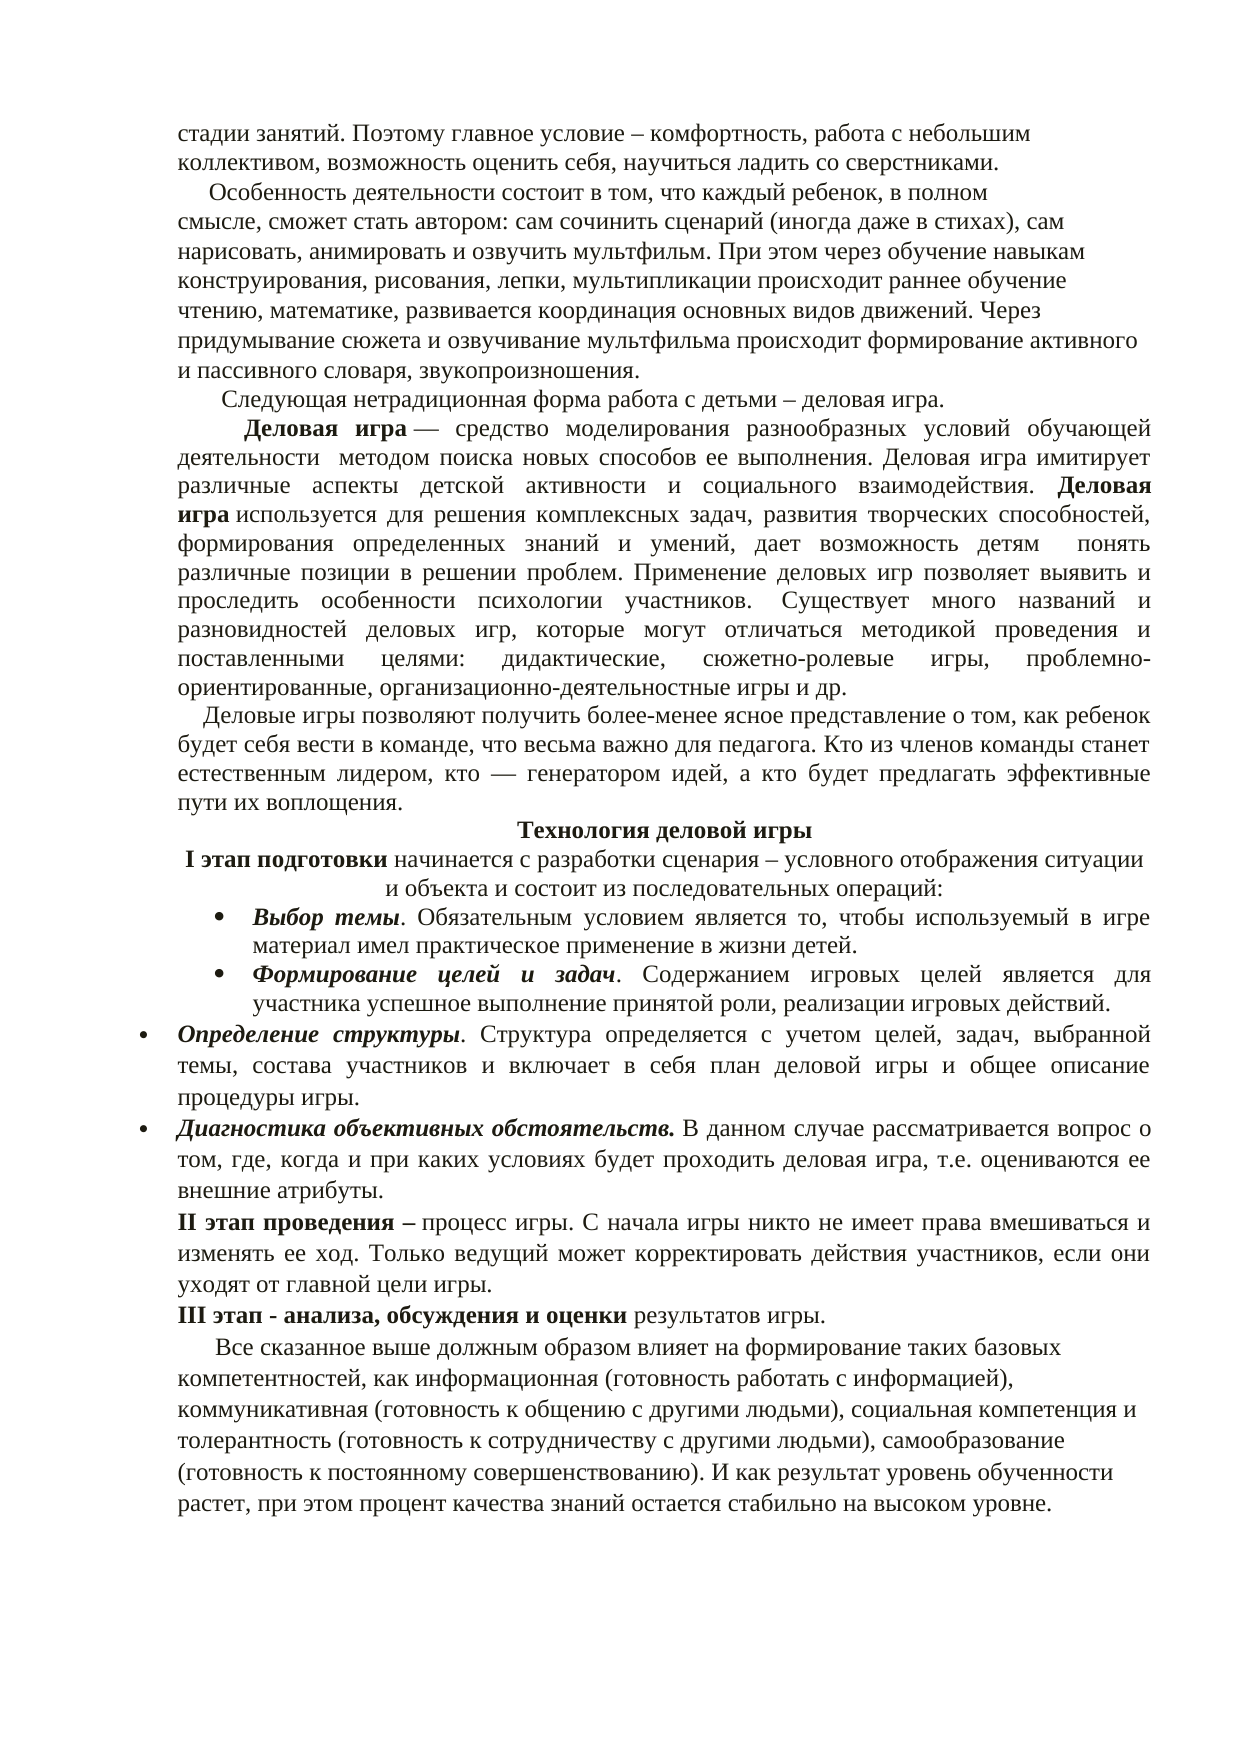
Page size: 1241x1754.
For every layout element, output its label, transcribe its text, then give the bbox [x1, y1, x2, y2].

text Деловая игра — средство моделирования разнообразных условий обучающей деятельности методом поиска новых способов ее выполнения. Деловая игра имитирует различные аспекты детской активности и социального взаимодействия. Деловая игра используется для решения комплексных задач, развития творческих способностей, формирования определенных знаний и умений, дает возможность детям понять различные позиции в решении проблем. Применение деловых игр позволяет выявить и проследить особенности психологии участников. Существует много названий и разновидностей деловых игр, которые могут отличаться методикой проведения и поставленными целями: дидактические, сюжетно-ролевые игры, проблемно-ориентированные, организационно-деятельностные игры и др. [177, 413, 1152, 701]
text Все сказанное выше должным образом влияет на формирование таких базовых компетентностей, как информационная (готовность работать с информацией), коммуникативная (готовность к общению с другими людьми), социальная компетенция и толерантность (готовность к сотрудничеству с другими людьми), самообразование (готовность к постоянному совершенствованию). И как результат уровень обученности растет, при этом процент качества знаний остается стабильно на высоком уровне. [177, 1329, 1152, 1517]
list Выбор темы. Обязательным условием является то, чтобы используемый в игре материал имел практическое применение в жизни детей. [215, 902, 1152, 959]
text Технология деловой игры I этап подготовки начинается с разработки сценария – условного отображения ситуации и объекта и состоит из последовательных операций: [177, 816, 1152, 902]
text Особенность деятельности состоит в том, что каждый ребенок, в полном смысле, сможет стать автором: сам сочинить сценарий (иногда даже в стихах), сам нарисовать, анимировать и озвучить мультфильм. При этом через обучение навыкам конструирования, рисования, лепки, мультипликации происходит раннее обучение чтению, математике, развивается координация основных видов движений. Через придумывание сюжета и озвучивание мультфильма происходит формирование активного и пассивного словаря, звукопроизношения. [177, 176, 1152, 383]
text Следующая нетрадиционная форма работа с детьми – деловая игра. [177, 383, 1152, 413]
list Диагностика объективных обстоятельств. В данном случае рассматривается вопрос о том, где, когда и при каких условиях будет проходить деловая игра, т.е. оцениваются ее внешние атрибуты. [140, 1111, 1152, 1204]
text Деловые игры позволяют получить более-менее ясное представление о том, как ребенок будет себя вести в команде, что весьма важно для педагога. Кто из членов команды станет естественным лидером, кто — генератором идей, а кто будет предлагать эффективные пути их воплощения. [177, 701, 1152, 816]
text III этап - анализа, обсуждения и оценки результатов игры. [177, 1298, 1152, 1329]
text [177, 118, 1144, 176]
list Определение структуры. Структура определяется с учетом целей, задач, выбранной темы, состава участников и включает в себя план деловой игры и общее описание процедуры игры. [140, 1017, 1152, 1111]
list Формирование целей и задач. Содержанием игровых целей является для участника успешное выполнение принятой роли, реализации игровых действий. [215, 959, 1152, 1017]
text II этап проведения – процесс игры. С начала игры никто не имеет права вмешиваться и изменять ее ход. Только ведущий может корректировать действия участников, если они уходят от главной цели игры. [177, 1204, 1152, 1298]
